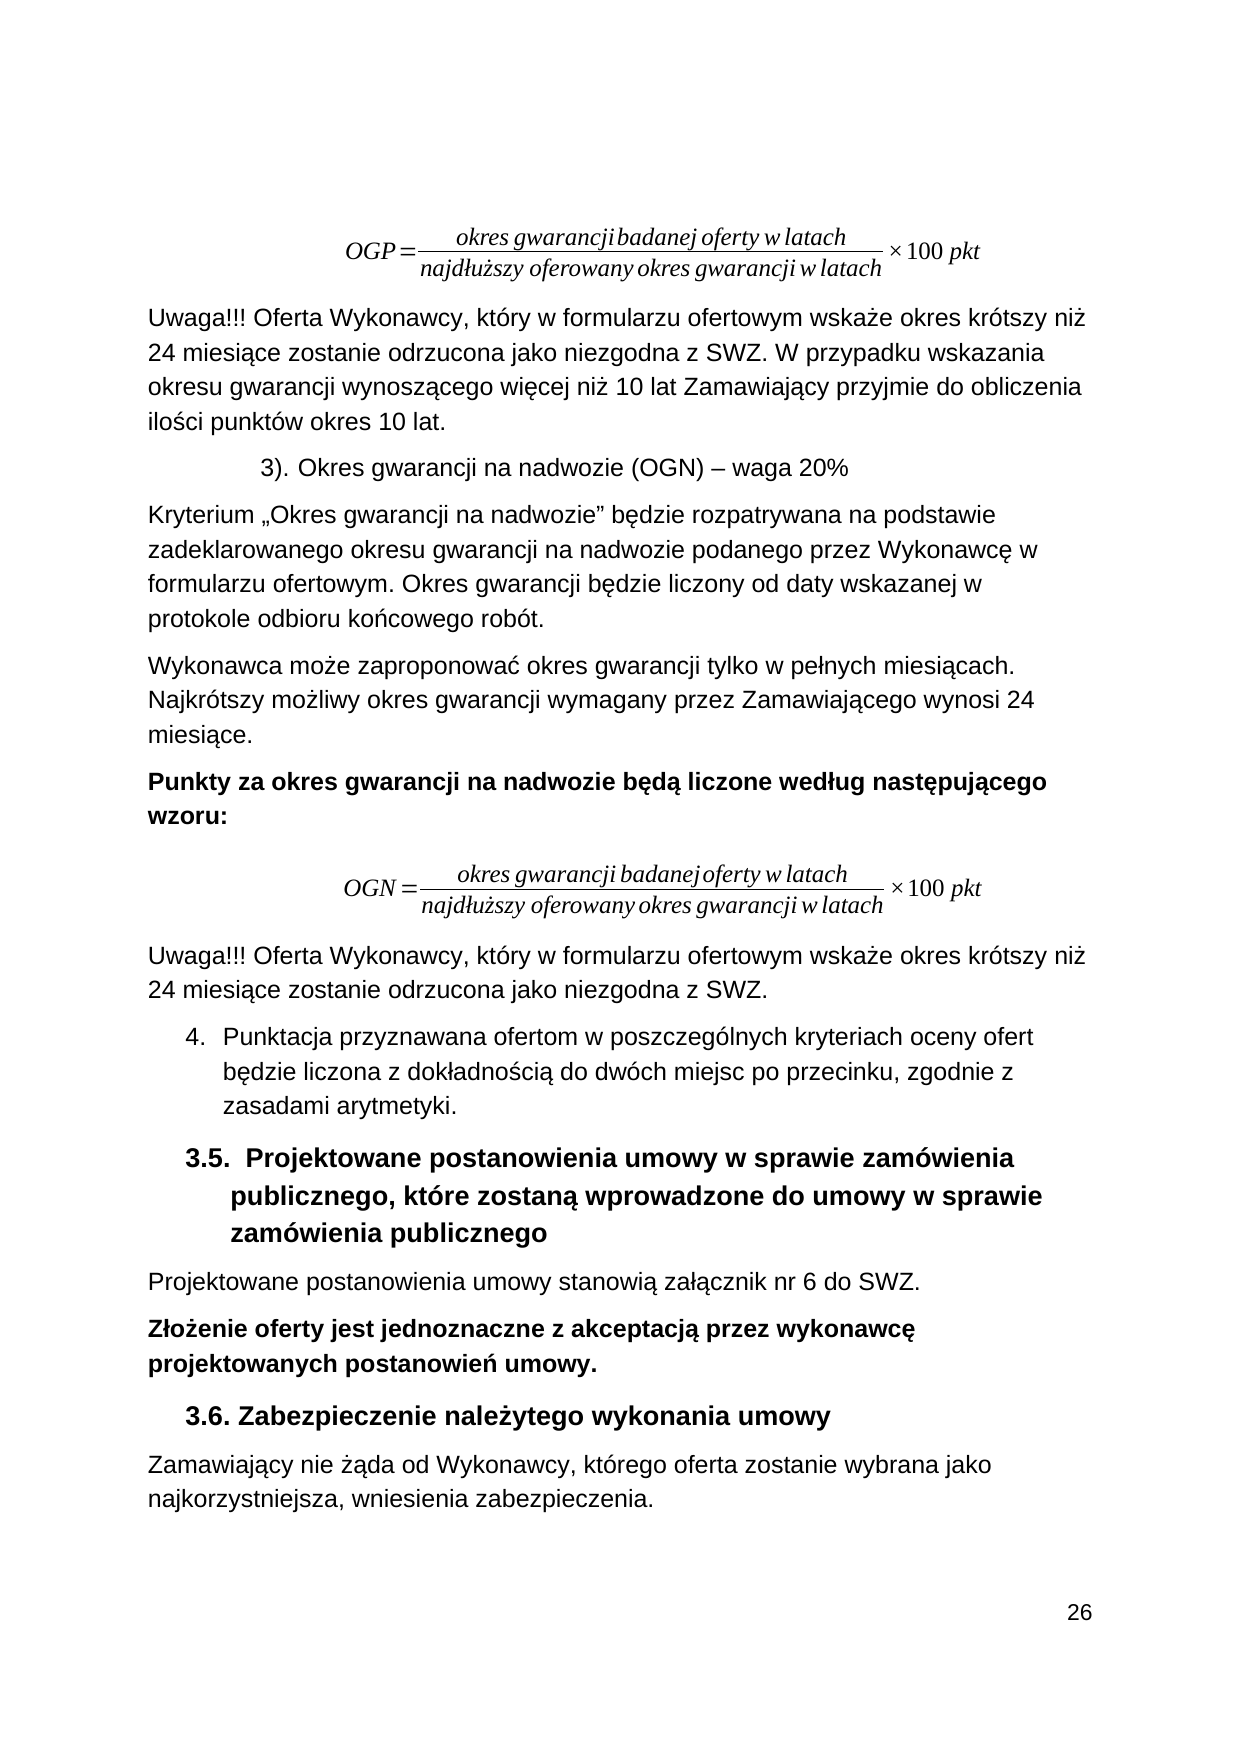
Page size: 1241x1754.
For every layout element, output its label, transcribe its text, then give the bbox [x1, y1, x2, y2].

text Projektowane postanowienia umowy stanowią załącznik nr 6 do SWZ. [148, 1267, 1092, 1296]
text Wykonawca może zaproponować okres gwarancji tylko w pełnych miesiącach. Najkrótszy możliwy okres gwarancji wymagany przez Zamawiającego wynosi 24 miesiące. [148, 651, 1092, 748]
text Punkty za okres gwarancji na nadwozie będą liczone według następującego wzoru: [148, 767, 1092, 830]
text Uwaga!!! Oferta Wykonawcy, który w formularzu ofertowym wskaże okres krótszy niż 24 miesiące zostanie odrzucona jako niezgodna z SWZ. W przypadku wskazania okresu gwarancji wynoszącego więcej niż 10 lat Zamawiający przyjmie do obliczenia ilości punktów okres 10 lat. [148, 303, 1092, 435]
subtitle Projektowane postanowienia umowy w sprawie zamówienia publicznego, które zostaną wprowadzone do umowy w sprawie zamówienia publicznego [185, 1142, 1092, 1248]
text Kryterium „Okres gwarancji na nadwozie” będzie rozpatrywana na podstawie zadeklarowanego okresu gwarancji na nadwozie podanego przez Wykonawcę w formularzu ofertowym. Okres gwarancji będzie liczony od daty wskazanej w protokole odbioru końcowego robót. [148, 500, 1092, 633]
text Złożenie oferty jest jednoznaczne z akceptacją przez wykonawcę projektowanych postanowień umowy. [148, 1314, 1092, 1377]
text Zamawiający nie żąda od Wykonawcy, którego oferta zostanie wybrana jako najkorzystniejsza, wniesienia zabezpieczenia. [148, 1450, 1092, 1513]
subtitle Zabezpieczenie należytego wykonania umowy [185, 1400, 1092, 1431]
list Okres gwarancji na nadwozie (OGN) – waga 20% [260, 453, 1092, 482]
list Punktacja przyznawana ofertom w poszczególnych kryteriach oceny ofert będzie liczona z dokładnością do dwóch miejsc po przecinku, zgodnie z zasadami arytmetyki. [185, 1022, 1092, 1120]
text Uwaga!!! Oferta Wykonawcy, który w formularzu ofertowym wskaże okres krótszy niż 24 miesiące zostanie odrzucona jako niezgodna z SWZ. [148, 941, 1092, 1004]
